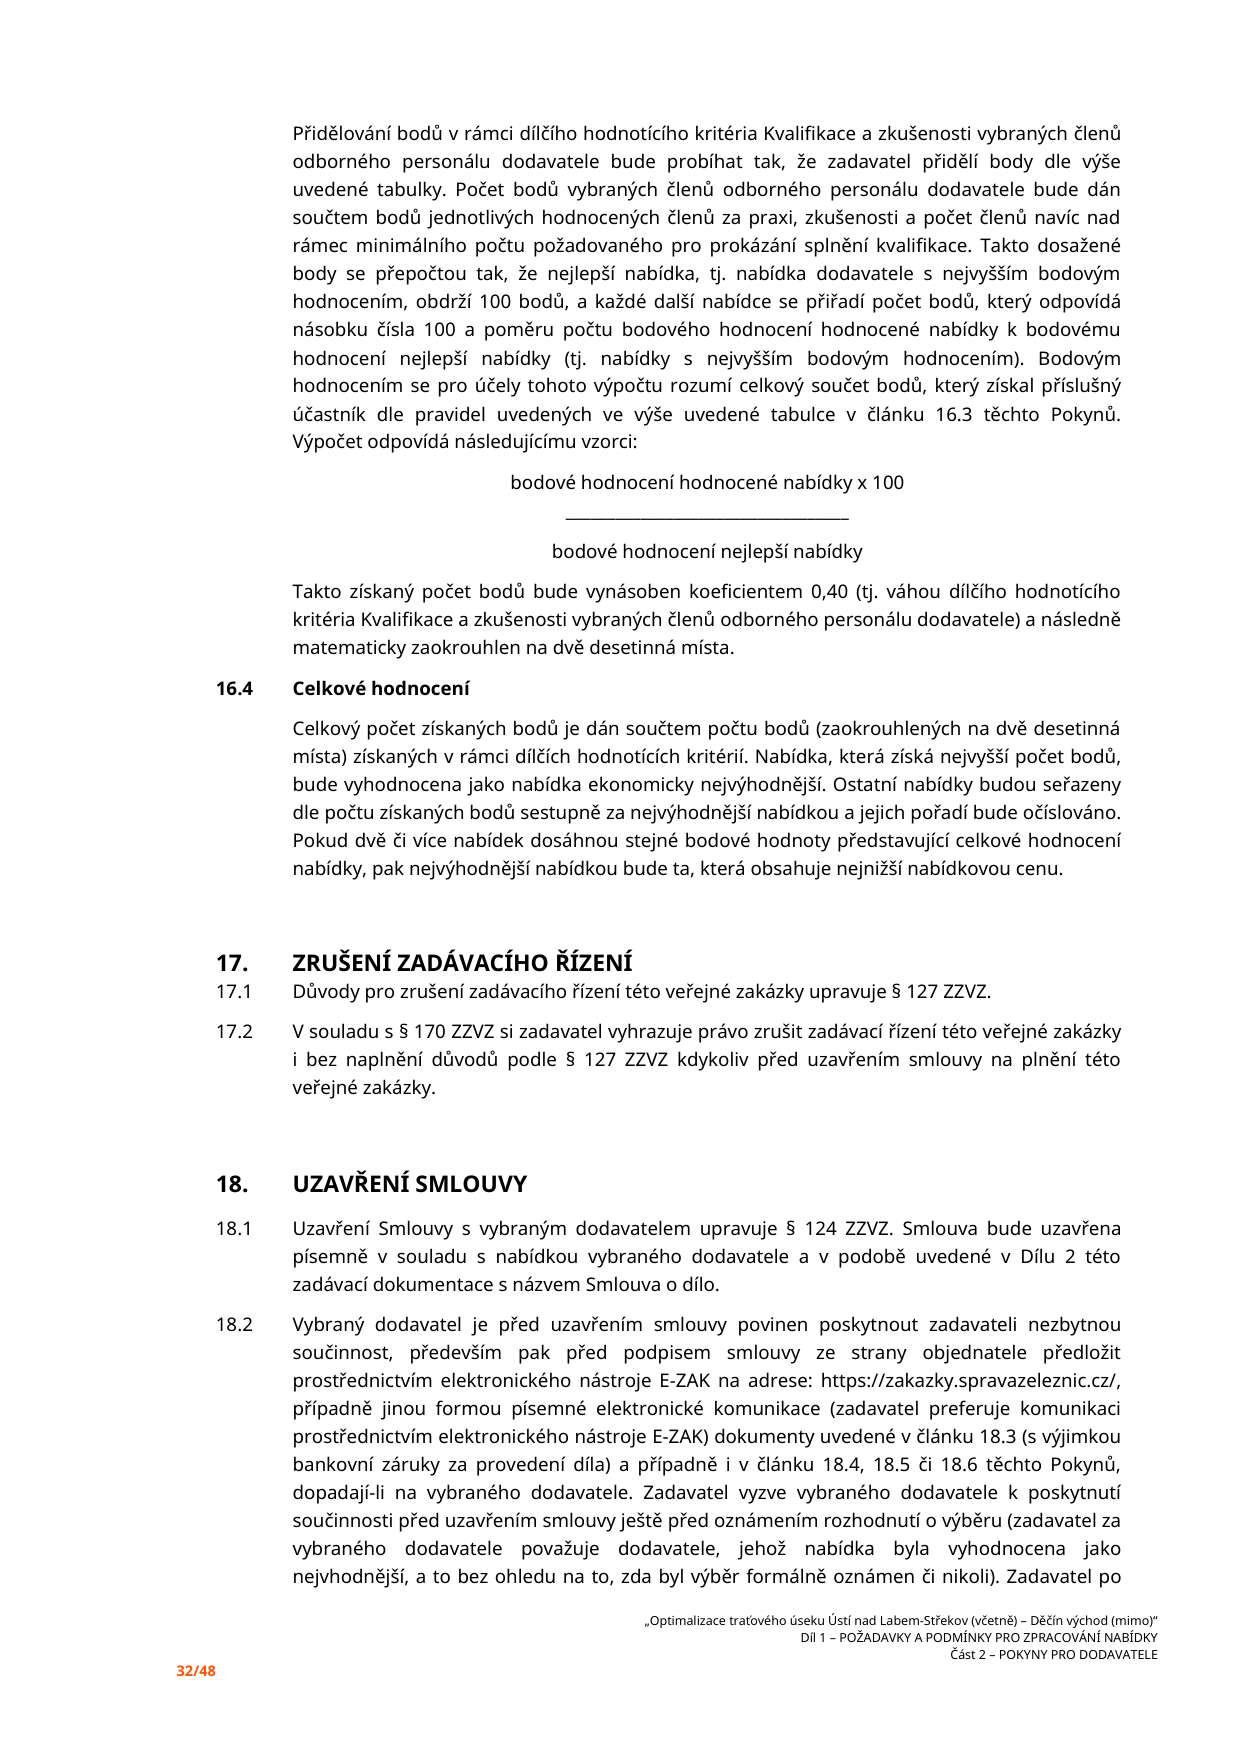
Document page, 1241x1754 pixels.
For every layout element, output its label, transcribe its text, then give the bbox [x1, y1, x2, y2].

text UZAVŘENÍ SMLOUVY [216, 1168, 1122, 1199]
list Celkový počet získaných bodů je dán součtem počtu bodů (zaokrouhlených na dvě desetinná místa) získaných v rámci dílčích hodnotících kritérií. Nabídka, která získá nejvyšší počet bodů, bude vyhodnocena jako nabídka ekonomicky nejvýhodnější. Ostatní nabídky budou seřazeny dle počtu získaných bodů sestupně za nejvýhodnější nabídkou a jejich pořadí bude očíslováno. Pokud dvě či více nabídek dosáhnou stejné bodové hodnoty představující celkové hodnocení nabídky, pak nejvýhodnější nabídkou bude ta, která obsahuje nejnižší nabídkovou cenu. [292, 716, 1122, 881]
list bodové hodnocení nejlepší nabídky [292, 538, 1122, 563]
text ZRUŠENÍ ZADÁVACÍHO ŘÍZENÍ [216, 947, 1122, 978]
text Celkové hodnocení [216, 675, 1122, 701]
list Takto získaný počet bodů bude vynásoben koeficientem 0,40 (tj. váhou dílčího hodnotícího kritéria Kvalifikace a zkušenosti vybraných členů odborného personálu dodavatele) a následně matematicky zaokrouhlen na dvě desetinná místa. [292, 578, 1122, 660]
list bodové hodnocení hodnocené nabídky x 100 [292, 469, 1122, 495]
list Přidělování bodů v rámci dílčího hodnotícího kritéria Kvalifikace a zkušenosti vybraných členů odborného personálu dodavatele bude probíhat tak, že zadavatel přidělí body dle výše uvedené tabulky. Počet bodů vybraných členů odborného personálu dodavatele bude dán součtem bodů jednotlivých hodnocených členů za praxi, zkušenosti a počet členů navíc nad rámec minimálního počtu požadovaného pro prokázání splnění kvalifikace. Takto dosažené body se přepočtou tak, že nejlepší nabídka, tj. nabídka dodavatele s nejvyšším bodovým hodnocením, obdrží 100 bodů, a každé další nabídce se přiřadí počet bodů, který odpovídá násobku čísla 100 a poměru počtu bodového hodnocení hodnocené nabídky k bodovému hodnocení nejlepší nabídky (tj. nabídky s nejvyšším bodovým hodnocením). Bodovým hodnocením se pro účely tohoto výpočtu rozumí celkový součet bodů, který získal příslušný účastník dle pravidel uvedených ve výše uvedené tabulce v článku 16.3 těchto Pokynů. Výpočet odpovídá následujícímu vzorci: [292, 121, 1122, 454]
text Důvody pro zrušení zadávacího řízení této veřejné zakázky upravuje § 127 ZZVZ. [216, 978, 1122, 1003]
text V souladu s § 170 ZZVZ si zadavatel vyhrazuje právo zrušit zadávací řízení této veřejné zakázky i bez naplnění důvodů podle § 127 ZZVZ kdykoliv před uzavřením smlouvy na plnění této veřejné zakázky. [216, 1018, 1122, 1100]
list __________________________________ [292, 497, 1122, 523]
text Uzavření Smlouvy s vybraným dodavatelem upravuje § 124 ZZVZ. Smlouva bude uzavřena písemně v souladu s nabídkou vybraného dodavatele a v podobě uvedené v Dílu 2 této zadávací dokumentace s názvem Smlouva o dílo. [216, 1215, 1122, 1296]
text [216, 1311, 1122, 1589]
